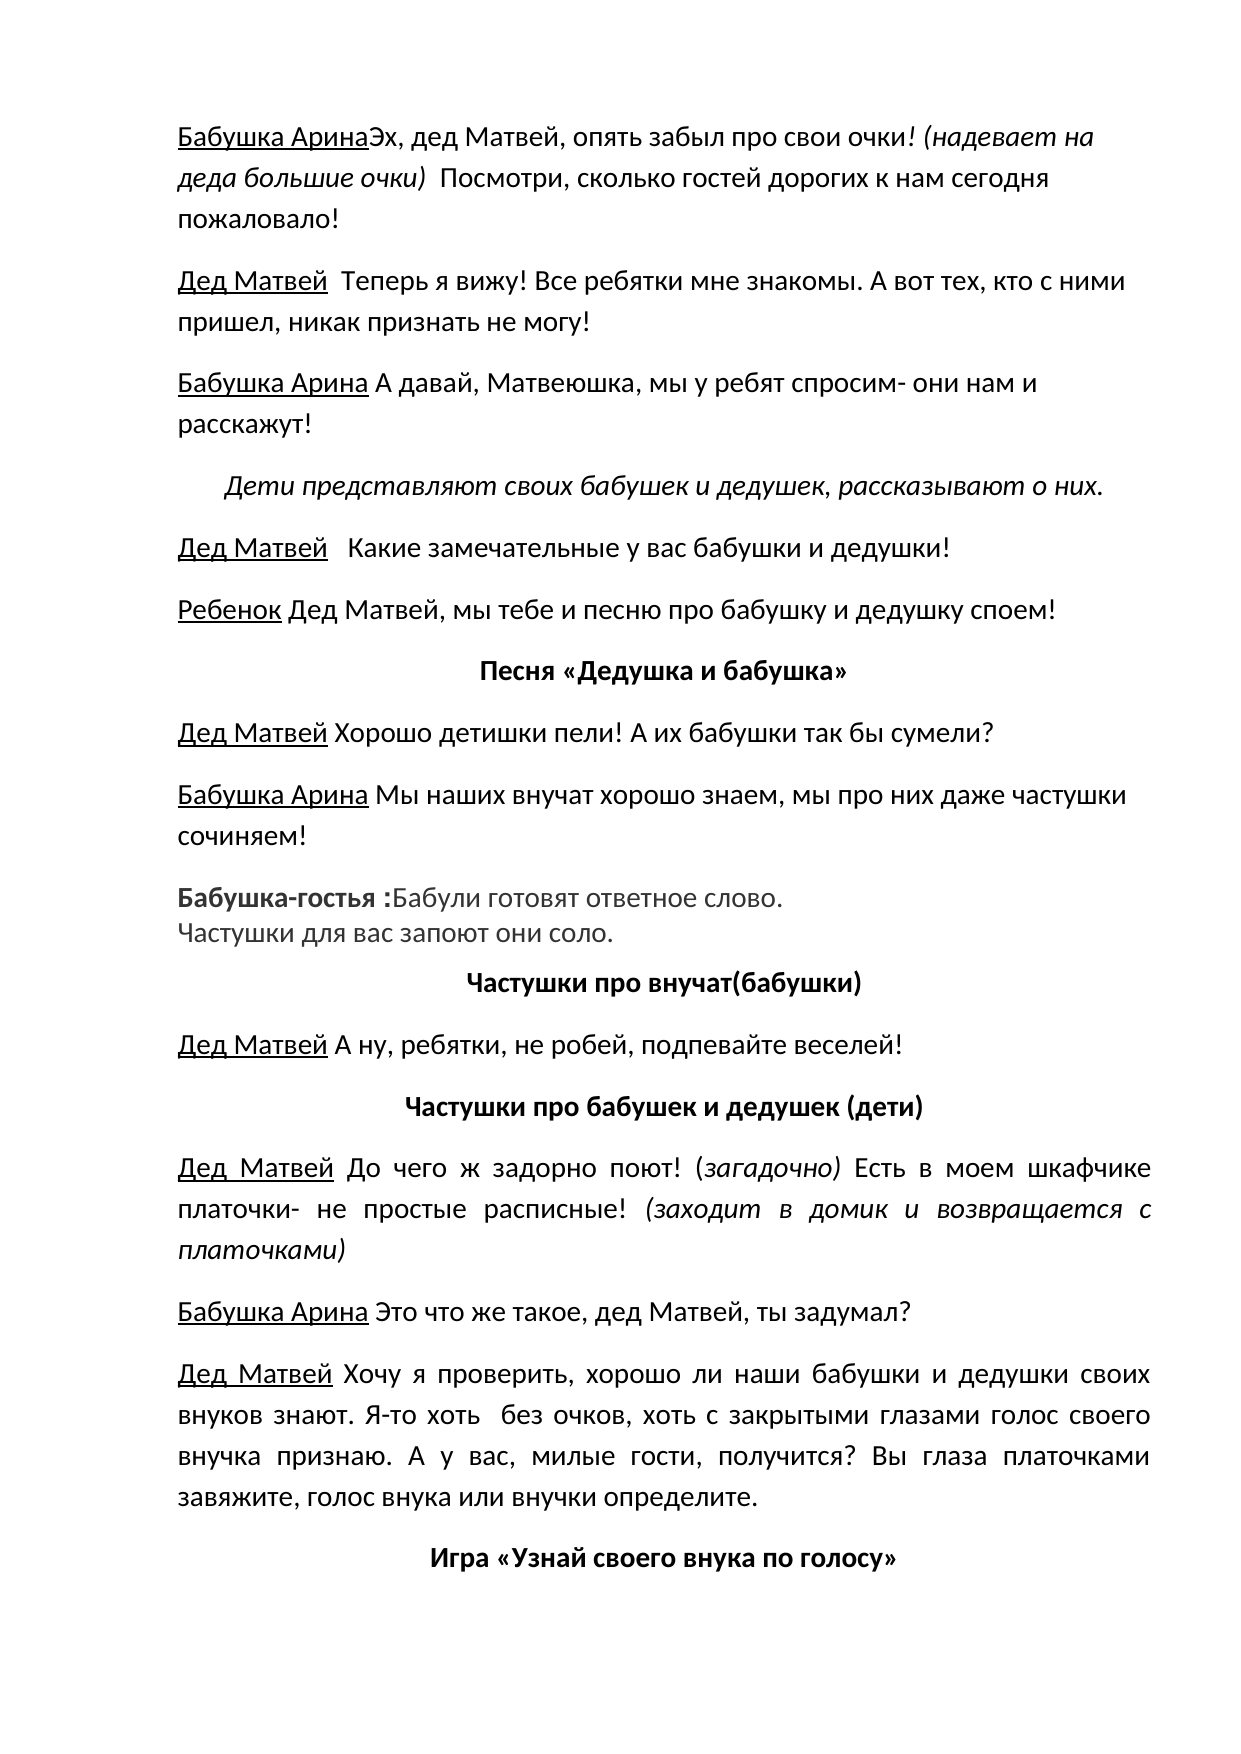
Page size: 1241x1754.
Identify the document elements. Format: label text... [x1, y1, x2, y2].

text Дед Матвей Какие замечательные у вас бабушки и дедушки! [177, 529, 1152, 564]
text Частушки про бабушек и дедушек (дети) [177, 1088, 1152, 1123]
text Песня «Дедушка и бабушка» [177, 652, 1152, 688]
text Дети представляют своих бабушек и дедушек, рассказывают о них. [177, 467, 1152, 503]
text Дед Матвей А ну, ребятки, не робей, подпевайте веселей! [177, 1026, 1152, 1061]
text Бабушка АринаЭх, дед Матвей, опять забыл про свои очки! (надевает на деда большие очки) Посмотри, сколько гостей дорогих к нам сегодня пожаловало! [177, 118, 1152, 236]
text Ребенок Дед Матвей, мы тебе и песню про бабушку и дедушку споем! [177, 591, 1152, 626]
text Дед Матвей Хорошо детишки пели! А их бабушки так бы сумели? [177, 714, 1152, 750]
text Дед Матвей Хочу я проверить, хорошо ли наши бабушки и дедушки своих внуков знают. Я-то хоть без очков, хоть с закрытыми глазами голос своего внучка признаю. А у вас, милые гости, получится? Вы глаза платочками завяжите, голос внука или внучки определите. [177, 1355, 1152, 1513]
text Бабушка Арина Это что же такое, дед Матвей, ты задумал? [177, 1293, 1152, 1329]
text Бабушка Арина Мы наших внучат хорошо знаем, мы про них даже частушки сочиняем! [177, 776, 1152, 853]
text Дед Матвей До чего ж задорно поют! (загадочно) Есть в моем шкафчике платочки- не простые расписные! (заходит в домик и возвращается с платочками) [177, 1149, 1152, 1267]
text Частушки про внучат(бабушки) [177, 964, 1152, 1000]
text Бабушка-гостья :Бабули готовят ответное слово. Частушки для вас запоют они соло. [177, 879, 1152, 950]
text Дед Матвей Теперь я вижу! Все ребятки мне знакомы. А вот тех, кто с ними пришел, никак признать не могу! [177, 262, 1152, 338]
text Игра «Узнай своего внука по голосу» [177, 1539, 1152, 1575]
text Бабушка Арина А давай, Матвеюшка, мы у ребят спросим- они нам и расскажут! [177, 364, 1152, 441]
